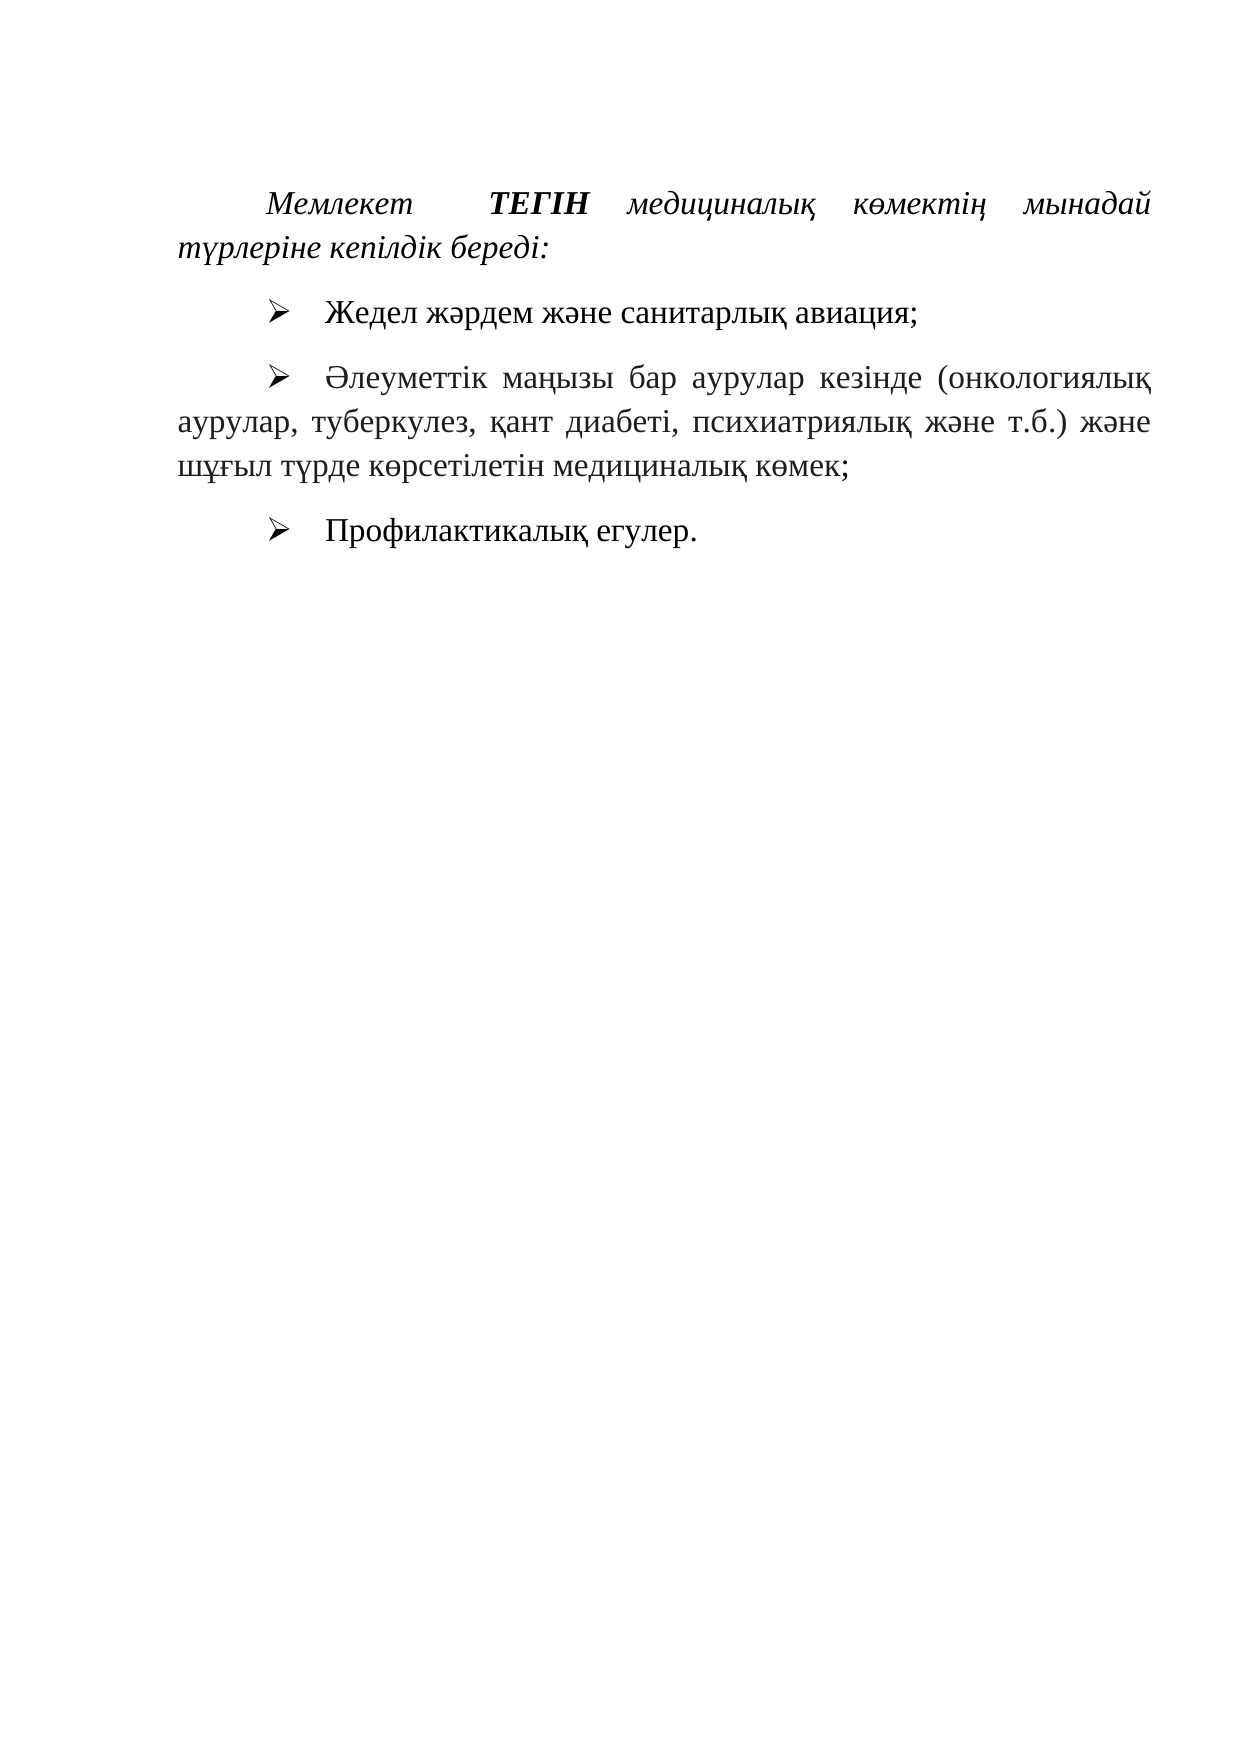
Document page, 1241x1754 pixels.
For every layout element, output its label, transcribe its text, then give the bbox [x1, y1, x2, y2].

list Жедел жәрдем және санитарлық авиация; [177, 292, 1152, 330]
text Мемлекет ТЕГІН медициналық көмектің мынадай түрлеріне кепілдік береді: [177, 183, 1152, 265]
list Әлеуметтік маңызы бар аурулар кезінде (онкологиялық аурулар, туберкулез, қант диабеті, психиатриялық және т.б.) және шұғыл түрде көрсетілетін медициналық көмек; [177, 357, 1152, 483]
list Профилактикалық егулер. [177, 510, 1152, 548]
